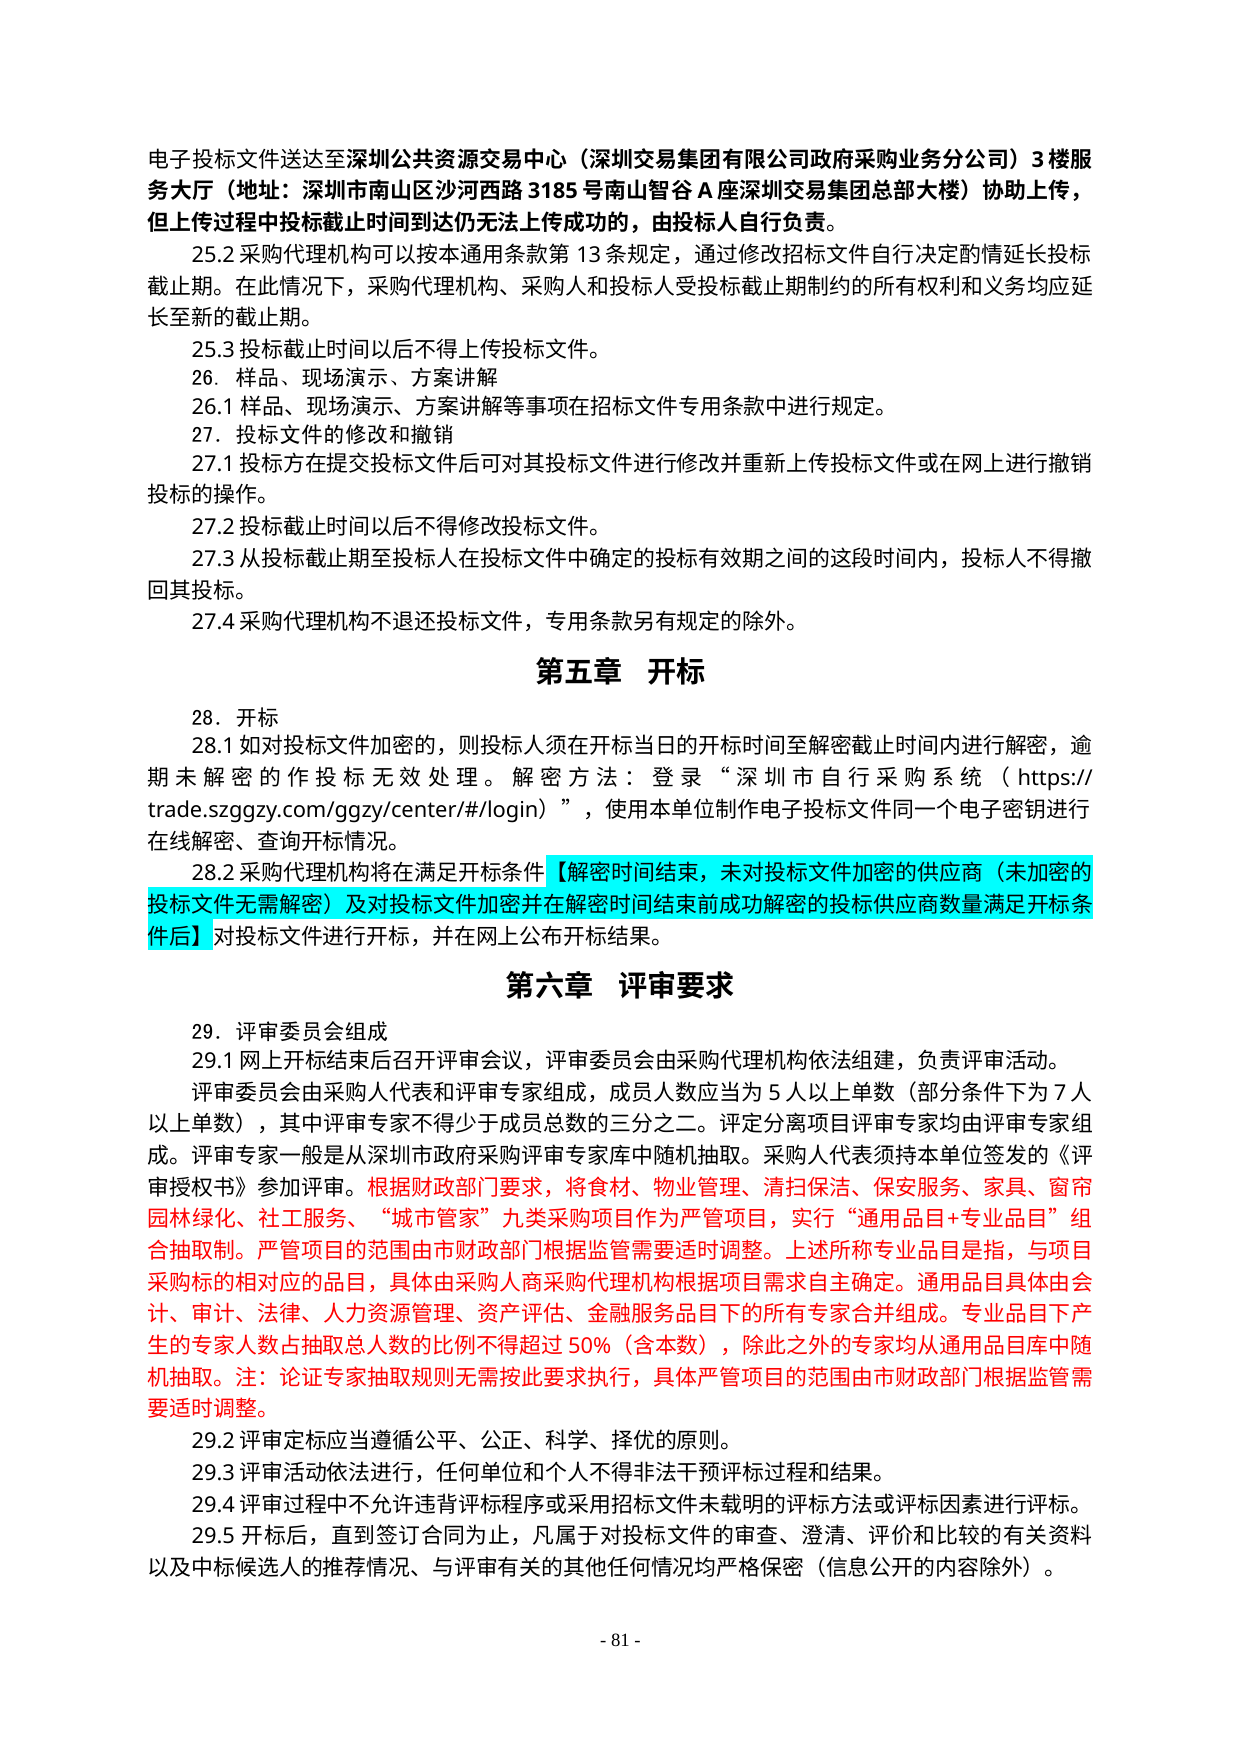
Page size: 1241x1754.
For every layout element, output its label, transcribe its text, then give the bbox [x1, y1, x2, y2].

text 29.1网上开标结束后召开评审会议，评审委员会由采购代理机构依法组建，负责评审活动。 [148, 1043, 1093, 1074]
text 26. 样品、现场演示、方案讲解 [148, 364, 1093, 389]
text 评审委员会由采购人代表和评审专家组成，成员人数应当为5人以上单数（部分条件下为7人以上单数），其中评审专家不得少于成员总数的三分之二。评定分离项目评审专家均由评审专家组成。评审专家一般是从深圳市政府采购评审专家库中随机抽取。采购人代表须持本单位签发的《评审授权书》参加评审。根据财政部门要求，将食材、物业管理、清扫保洁、保安服务、家具、窗帘、园林绿化、社工服务、“城市管家”九类采购项目作为严管项目，实行“通用品目+专业品目”组合抽取制。严管项目的范围由市财政部门根据监管需要适时调整。上述所称专业品目是指，与项目采购标的相对应的品目，具体由采购人商采购代理机构根据项目需求自主确定。通用品目具体由会计、审计、法律、人力资源管理、资产评估、金融服务品目下的所有专家合并组成。专业品目下产生的专家人数占抽取总人数的比例不得超过50%（含本数），除此之外的专家均从通用品目库中随机抽取。注：论证专家抽取规则无需按此要求执行，具体严管项目的范围由市财政部门根据监管需要适时调整。 [148, 1074, 1093, 1423]
text 27．投标文件的修改和撤销 [148, 421, 1093, 446]
text 28．开标 [148, 703, 1093, 728]
text 25.3投标截止时间以后不得上传投标文件。 [148, 332, 1093, 364]
text 28.2采购代理机构将在满足开标条件【解密时间结束，未对投标文件加密的供应商（未加密的投标文件无需解密）及对投标文件加密并在解密时间结束前成功解密的投标供应商数量满足开标条件后】对投标文件进行开标，并在网上公布开标结果。 [213, 919, 1093, 950]
text 27.4采购代理机构不退还投标文件，专用条款另有规定的除外。 [148, 604, 1093, 636]
text 29.5 开标后，直到签订合同为止，凡属于对投标文件的审查、澄清、评价和比较的有关资料以及中标候选人的推荐情况、与评审有关的其他任何情况均严格保密（信息公开的内容除外）。 [148, 1518, 1093, 1582]
text 25.2采购代理机构可以按本通用条款第13条规定，通过修改招标文件自行决定酌情延长投标截止期。在此情况下，采购代理机构、采购人和投标人受投标截止期制约的所有权利和义务均应延长至新的截止期。 [148, 237, 1093, 332]
text 27.2投标截止时间以后不得修改投标文件。 [148, 509, 1093, 541]
text 29.2评审定标应当遵循公平、公正、科学、择优的原则。 [148, 1423, 1093, 1455]
list 开标 [148, 648, 1093, 691]
list 评审要求 [148, 963, 1093, 1005]
text 29．评审委员会组成 [148, 1018, 1093, 1043]
text 29.3评审活动依法进行，任何单位和个人不得非法干预评标过程和结果。 [148, 1455, 1093, 1487]
text 27.3从投标截止期至投标人在投标文件中确定的投标有效期之间的这段时间内，投标人不得撤回其投标。 [148, 541, 1093, 604]
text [148, 142, 1093, 237]
text 28.1如对投标文件加密的，则投标人须在开标当日的开标时间至解密截止时间内进行解密，逾期未解密的作投标无效处理。解密方法：登录“深圳市自行采购系统（https://trade.szggzy.com/ggzy/center/#/login）”，使用本单位制作电子投标文件同一个电子密钥进行在线解密、查询开标情况。 [148, 728, 1093, 855]
text 26.1 样品、现场演示、方案讲解等事项在招标文件专用条款中进行规定。 [148, 389, 1093, 421]
text 27.1投标方在提交投标文件后可对其投标文件进行修改并重新上传投标文件或在网上进行撤销投标的操作。 [148, 446, 1093, 509]
text 29.4评审过程中不允许违背评标程序或采用招标文件未载明的评标方法或评标因素进行评标。 [148, 1487, 1093, 1518]
